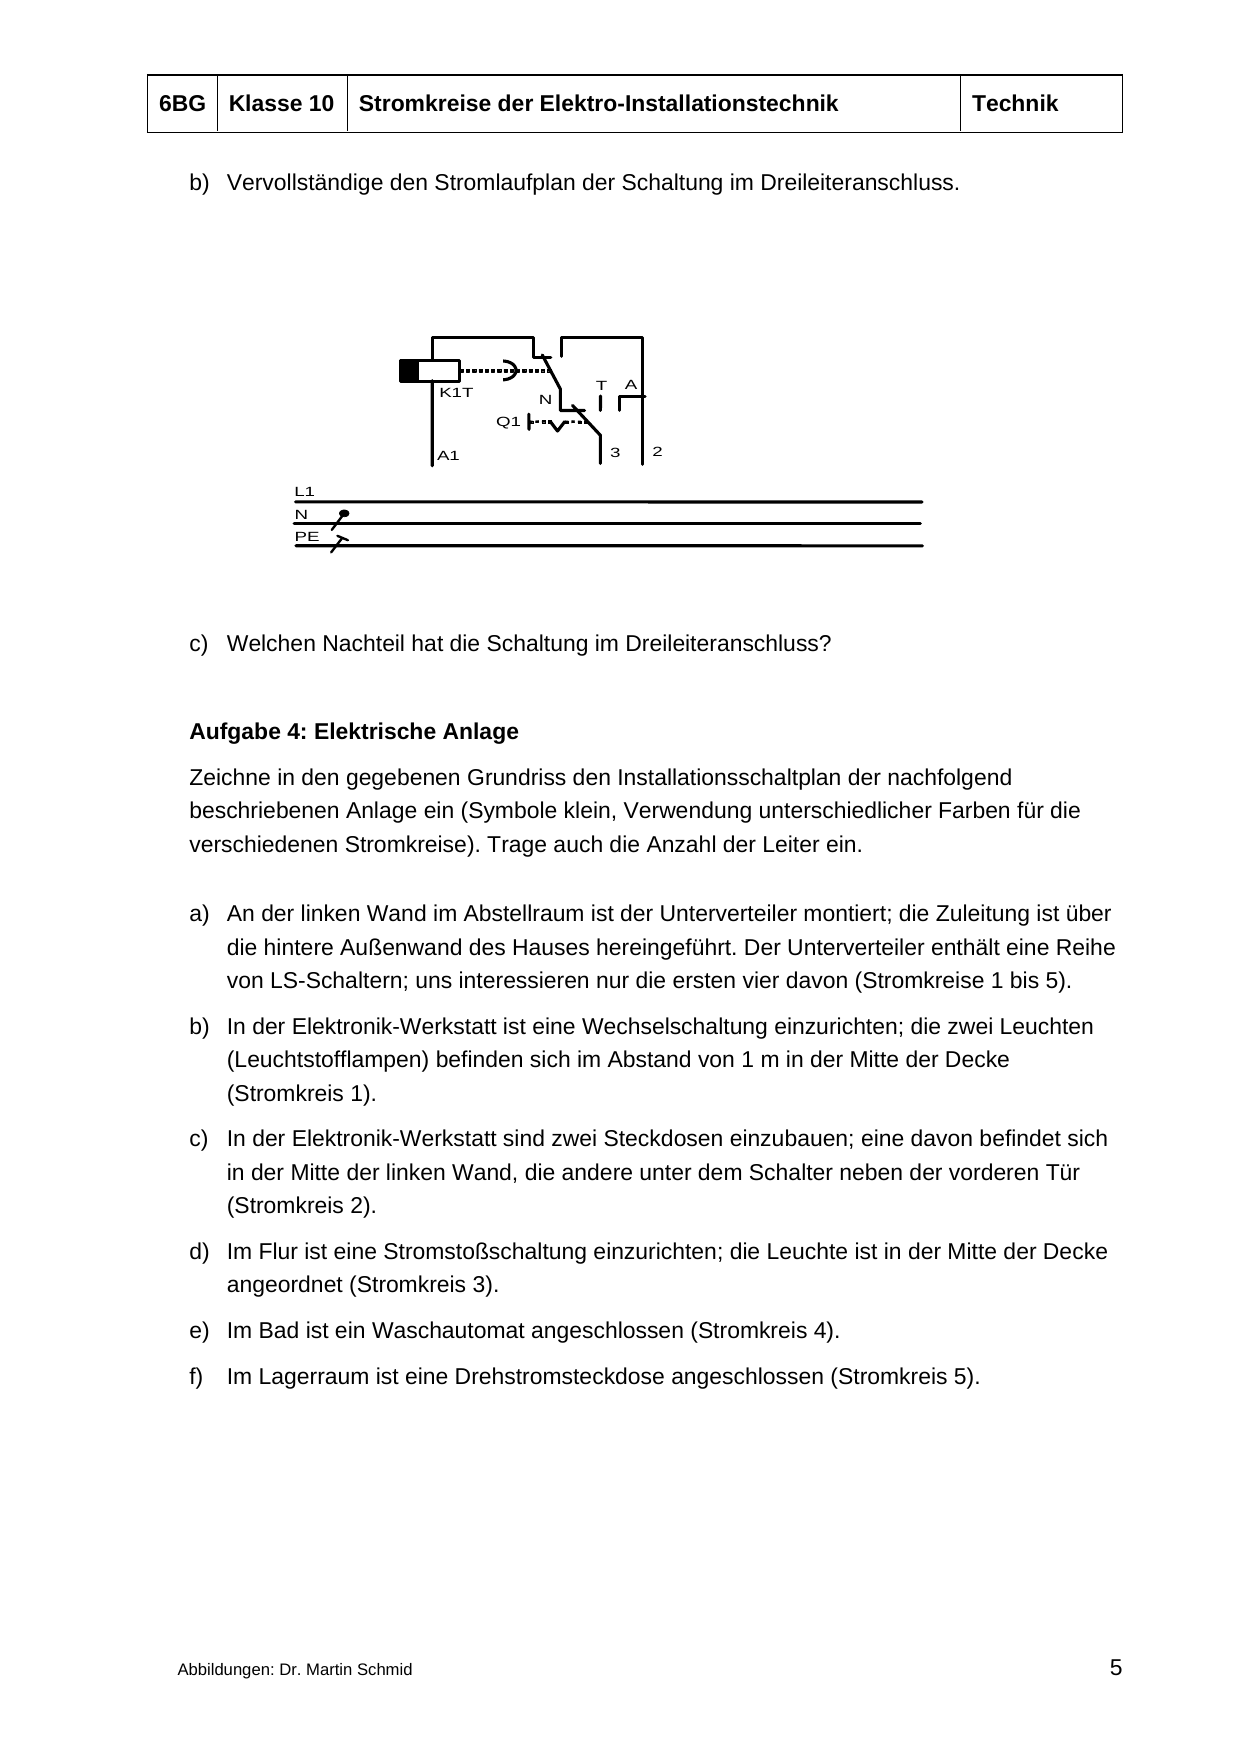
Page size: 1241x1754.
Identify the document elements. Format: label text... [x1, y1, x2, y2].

list Vervollständige den Stromlaufplan der Schaltung im Dreileiteranschluss. [189, 162, 1122, 195]
list In der Elektronik-Werkstatt sind zwei Steckdosen einzubauen; eine davon befindet sich in der Mitte der linken Wand, die andere unter dem Schalter neben der vorderen Tür (Stromkreis 2). [189, 1118, 1122, 1218]
list Welchen Nachteil hat die Schaltung im Dreileiteranschluss? [189, 207, 1122, 656]
list An der linken Wand im Abstellraum ist der Unterverteiler montiert; die Zuleitung ist über die hintere Außenwand des Hauses hereingeführt. Der Unterverteiler enthält eine Reihe von LS-Schaltern; uns interessieren nur die ersten vier davon (Stromkreise 1 bis 5). [189, 893, 1122, 993]
text Aufgabe 4: Elektrische Anlage [189, 711, 1122, 744]
list Im Lagerraum ist eine Drehstromsteckdose angeschlossen (Stromkreis 5). [189, 1356, 1122, 1389]
list Im Flur ist eine Stromstoßschaltung einzurichten; die Leuchte ist in der Mitte der Decke angeordnet (Stromkreis 3). [189, 1231, 1122, 1298]
list Im Bad ist ein Waschautomat angeschlossen (Stromkreis 4). [189, 1310, 1122, 1343]
list In der Elektronik-Werkstatt ist eine Wechselschaltung einzurichten; die zwei Leuchten (Leuchtstofflampen) befinden sich im Abstand von 1 m in der Mitte der Decke (Stromkreis 1). [189, 1006, 1122, 1106]
text Zeichne in den gegebenen Grundriss den Installationsschaltplan der nachfolgend beschriebenen Anlage ein (Symbole klein, Verwendung unterschiedlicher Farben für die verschiedenen Stromkreise). Trage auch die Anzahl der Leiter ein. [189, 757, 1122, 857]
